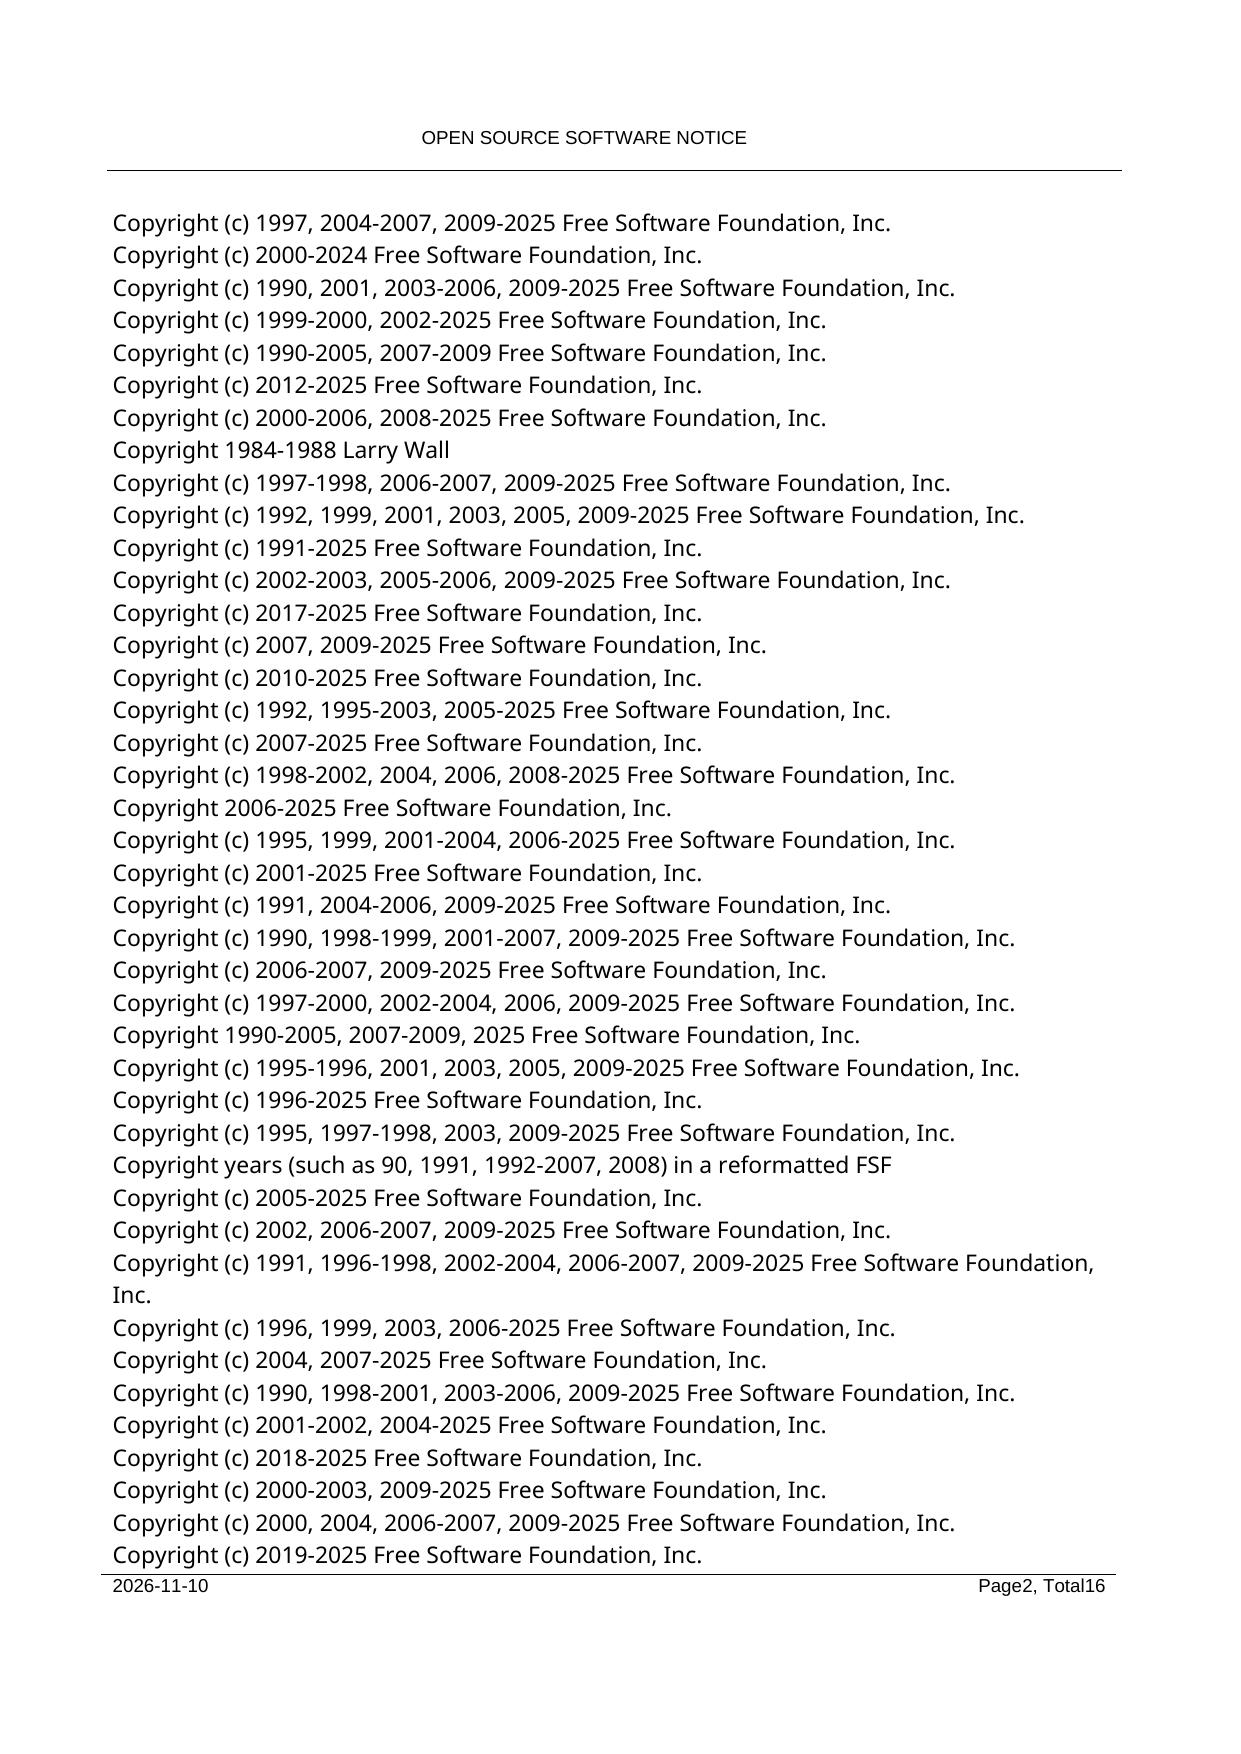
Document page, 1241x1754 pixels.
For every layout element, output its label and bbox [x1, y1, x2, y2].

text [112, 206, 1128, 1571]
